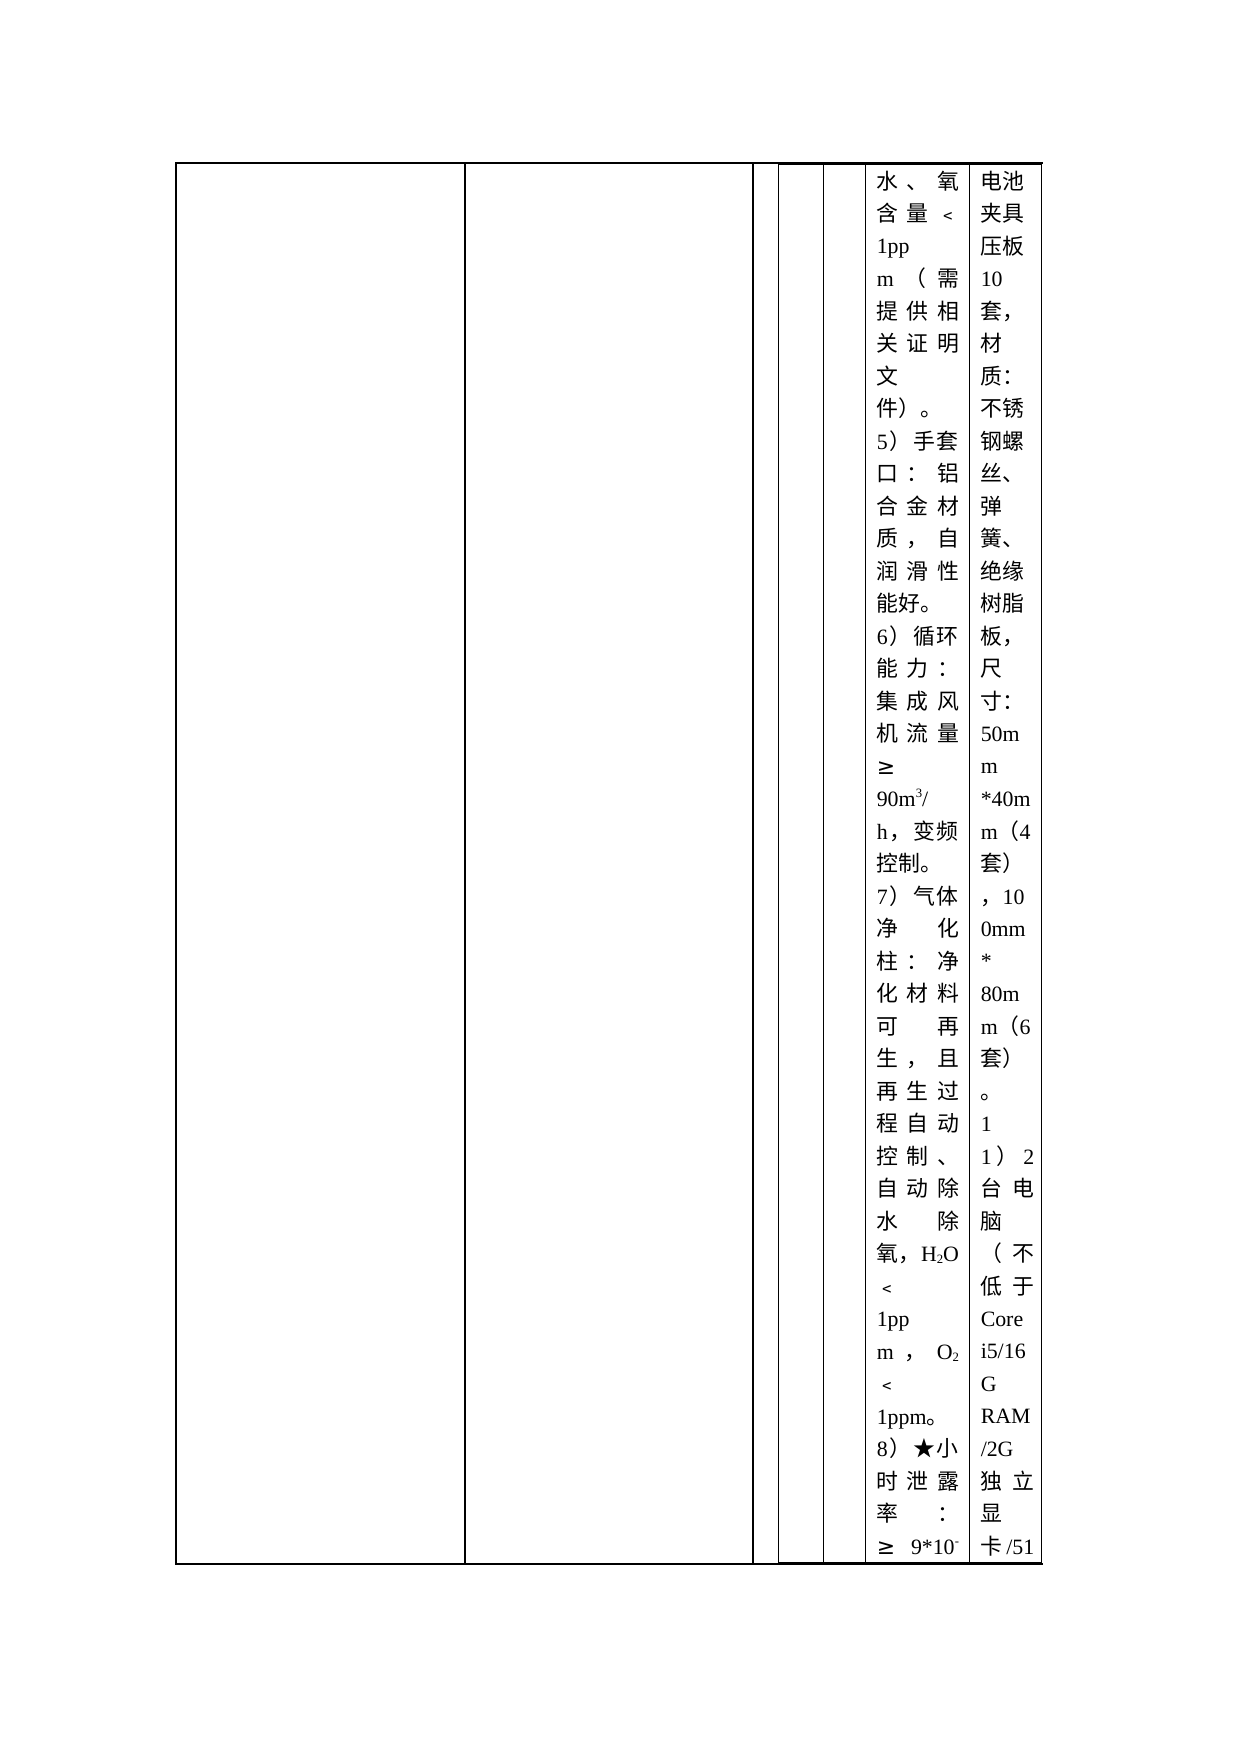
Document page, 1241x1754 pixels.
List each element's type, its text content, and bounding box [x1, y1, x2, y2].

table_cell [866, 165, 969, 1562]
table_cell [779, 165, 823, 1562]
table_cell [970, 165, 1041, 1562]
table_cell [824, 165, 865, 1562]
table_cell [177, 164, 464, 1563]
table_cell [754, 164, 778, 1563]
table_cell 1 [466, 164, 752, 1563]
